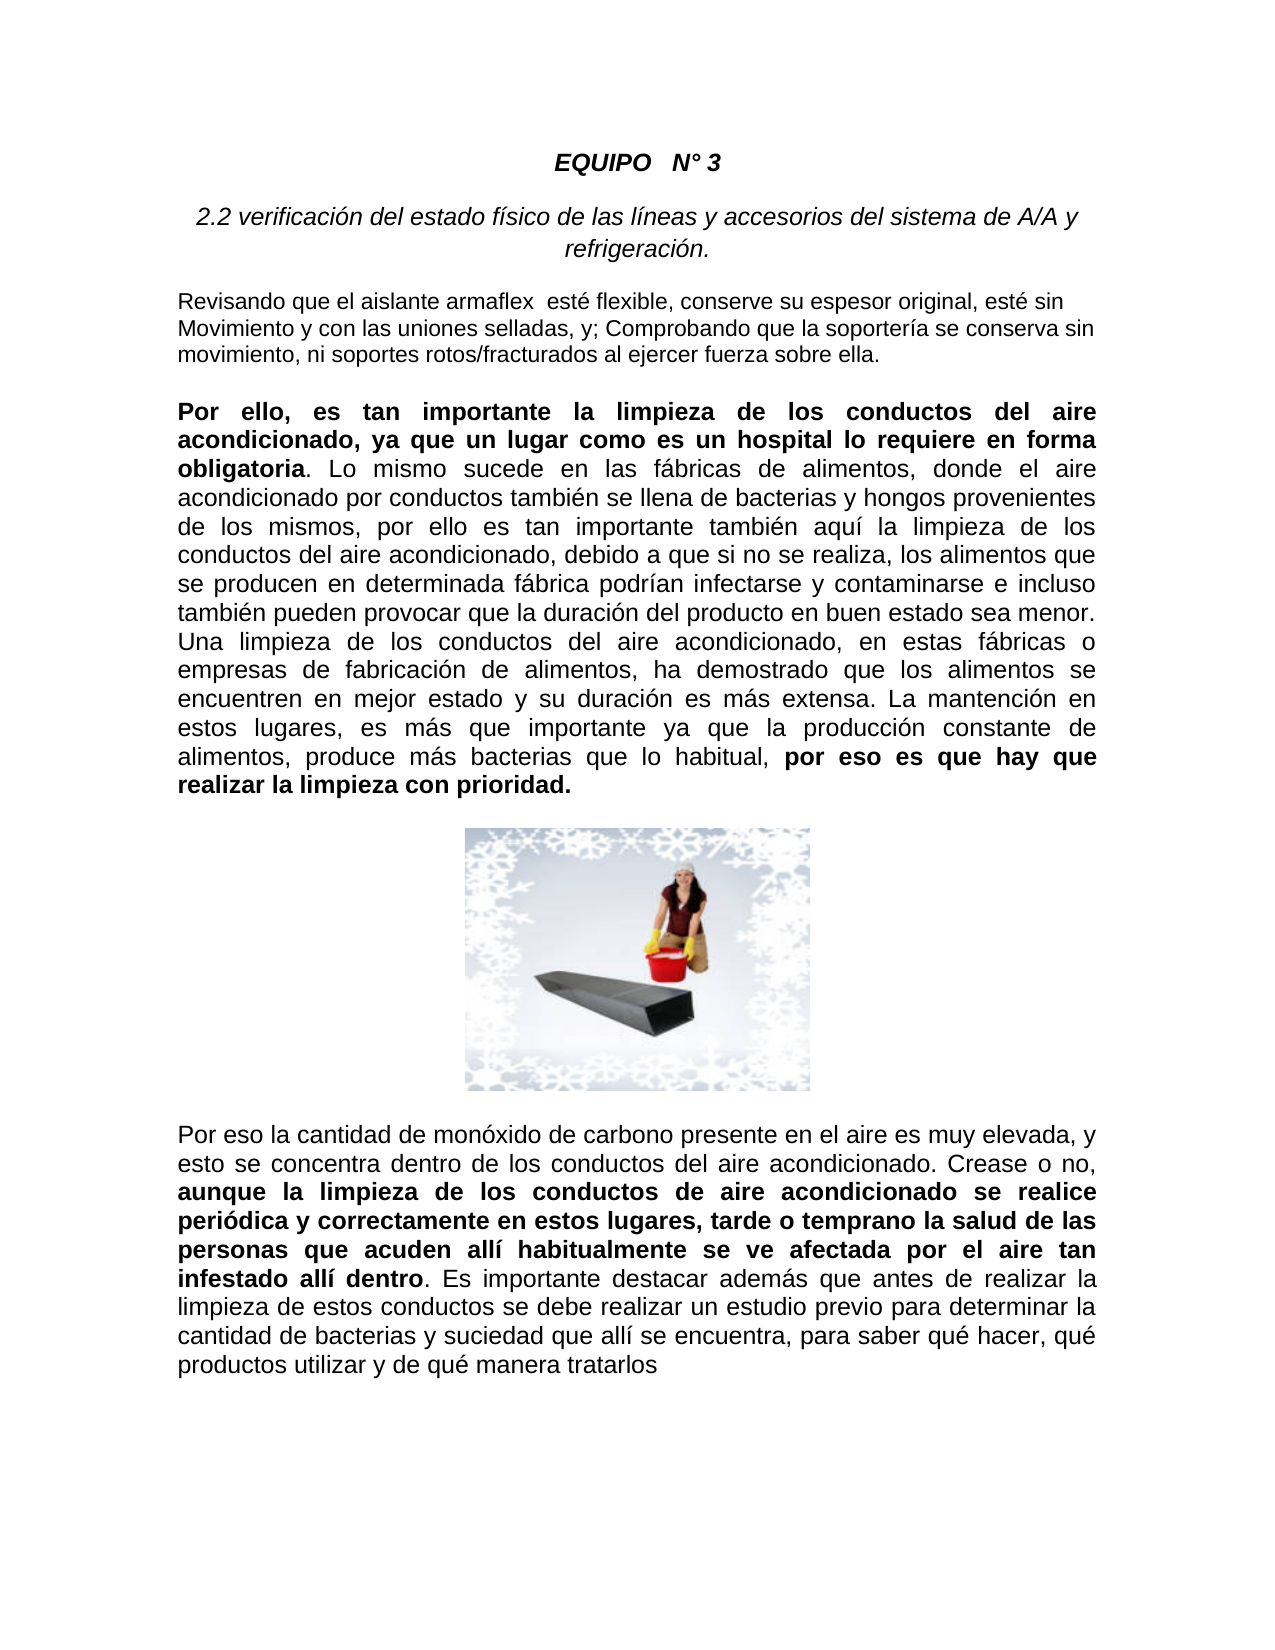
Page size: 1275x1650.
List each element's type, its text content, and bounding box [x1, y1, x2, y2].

text EQUIPO N° 3 [177, 148, 1098, 176]
picture [464, 828, 811, 1091]
text Revisando que el aislante armaflex esté flexible, conserve su espesor original, esté sin [177, 288, 1098, 315]
text Por eso la cantidad de monóxido de carbono presente en el aire es muy elevada, y esto se concentra dentro de los conductos del aire acondicionado. Crease o no, aunque la limpieza de los conductos de aire acondicionado se realice periódica y correctamente en estos lugares, tarde o temprano la salud de las personas que acuden allí habitualmente se ve afectada por el aire tan infestado allí dentro. Es importante destacar además que antes de realizar la limpieza de estos conductos se debe realizar un estudio previo para determinar la cantidad de bacterias y suciedad que allí se encuentra, para saber qué hacer, qué productos utilizar y de qué manera tratarlos [177, 1120, 1098, 1379]
text Por ello, es tan importante la limpieza de los conductos del aire acondicionado, ya que un lugar como es un hospital lo requiere en forma obligatoria. Lo mismo sucede en las fábricas de alimentos, donde el aire acondicionado por conductos también se llena de bacterias y hongos provenientes de los mismos, por ello es tan importante también aquí la limpieza de los conductos del aire acondicionado, debido a que si no se realiza, los alimentos que se producen en determinada fábrica podrían infectarse y contaminarse e incluso también pueden provocar que la duración del producto en buen estado sea menor. Una limpieza de los conductos del aire acondicionado, en estas fábricas o empresas de fabricación de alimentos, ha demostrado que los alimentos se encuentren en mejor estado y su duración es más extensa. La mantención en estos lugares, es más que importante ya que la producción constante de alimentos, produce más bacterias que lo habitual, por eso es que hay que realizar la limpieza con prioridad. [177, 397, 1098, 799]
text 2.2 verificación del estado físico de las líneas y accesorios del sistema de A/A y refrigeración. [177, 201, 1098, 263]
text Movimiento y con las uniones selladas, y; Comprobando que la soportería se conserva sin movimiento, ni soportes rotos/fracturados al ejercer fuerza sobre ella. [177, 315, 1098, 367]
